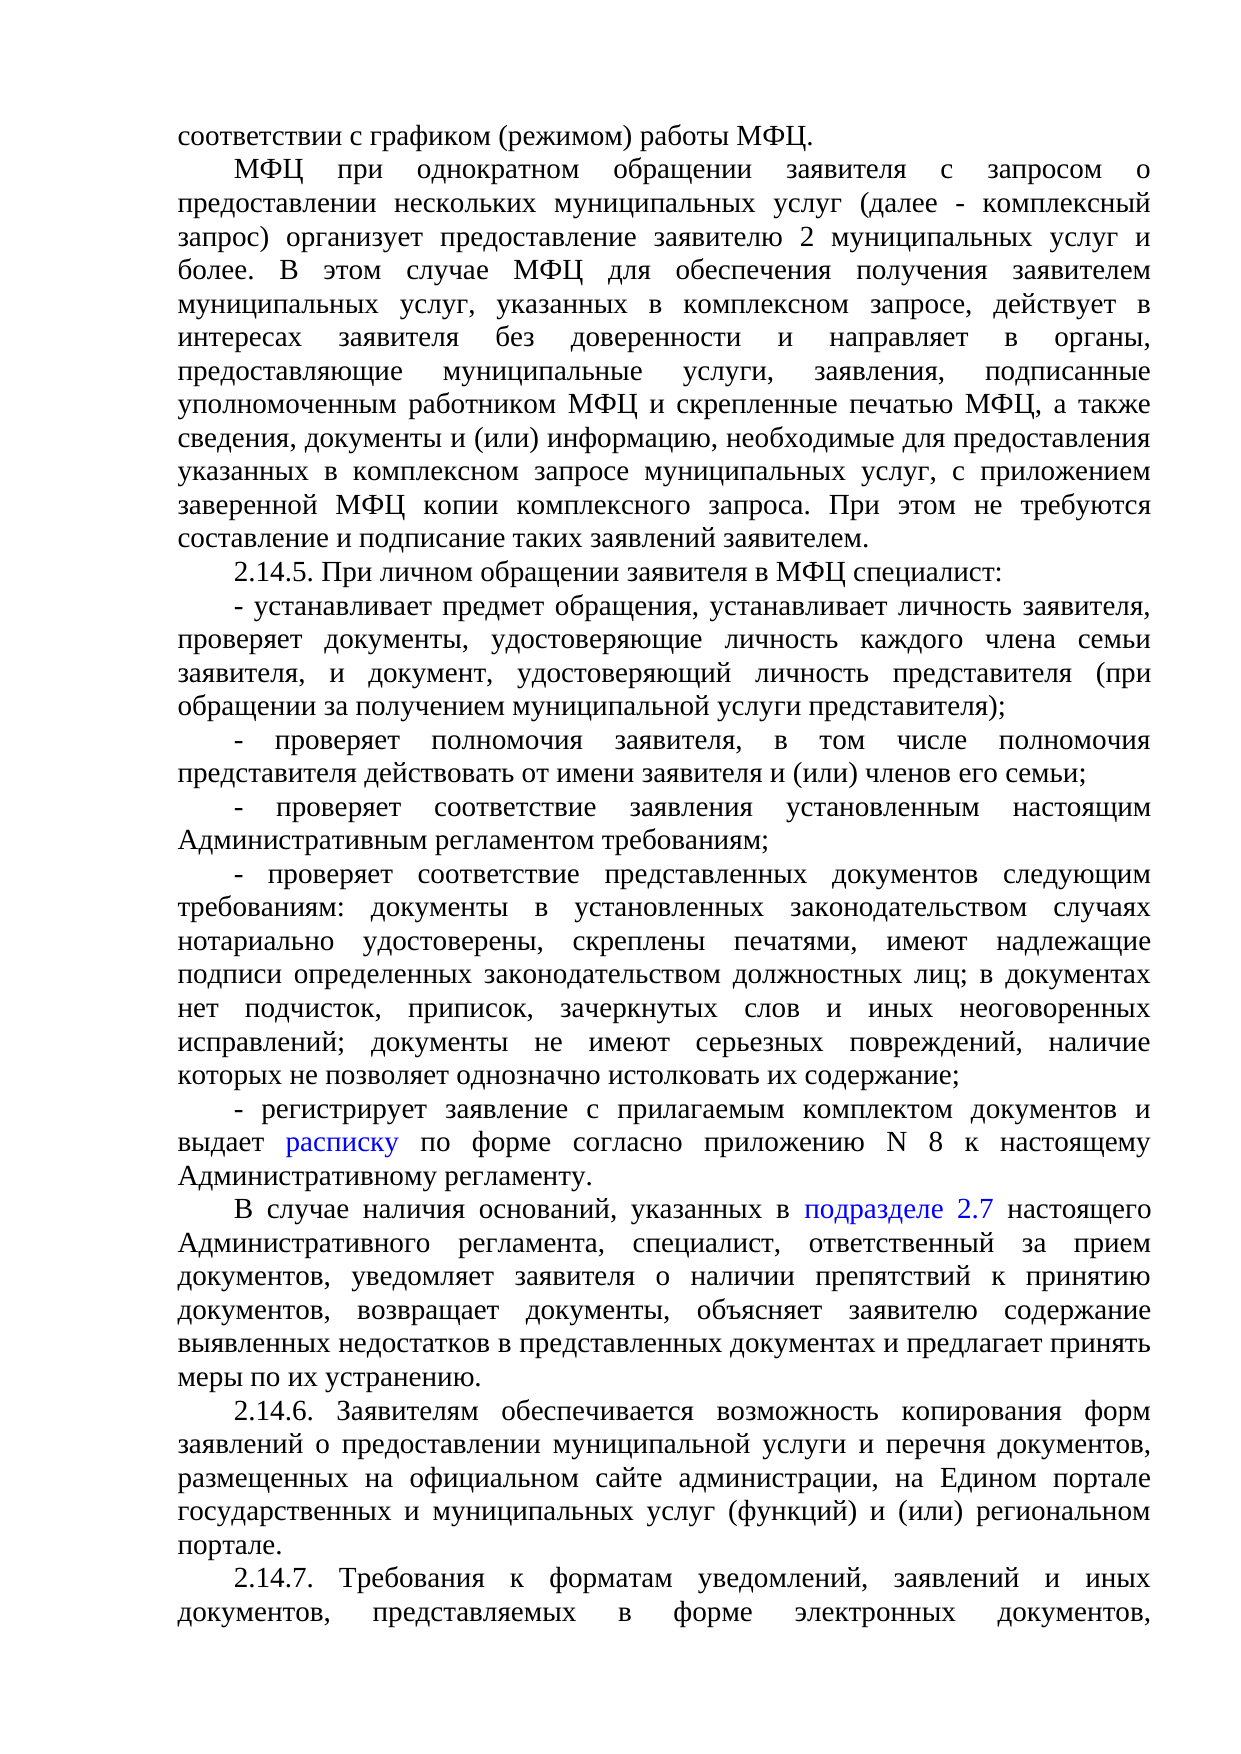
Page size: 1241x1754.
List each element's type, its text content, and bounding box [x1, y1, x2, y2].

text - проверяет полномочия заявителя, в том числе полномочия представителя действовать от имени заявителя и (или) членов его семьи; [177, 722, 1152, 789]
text - устанавливает предмет обращения, устанавливает личность заявителя, проверяет документы, удостоверяющие личность каждого члена семьи заявителя, и документ, удостоверяющий личность представителя (при обращении за получением муниципальной услуги представителя); [177, 588, 1152, 722]
text - проверяет соответствие заявления установленным настоящим Административным регламентом требованиям; [177, 789, 1152, 856]
text 2.14.6. Заявителям обеспечивается возможность копирования форм заявлений о предоставлении муниципальной услуги и перечня документов, размещенных на официальном сайте администрации, на Едином портале государственных и муниципальных услуг (функций) и (или) региональном портале. [177, 1393, 1152, 1560]
text МФЦ при однократном обращении заявителя с запросом о предоставлении нескольких муниципальных услуг (далее - комплексный запрос) организует предоставление заявителю 2 муниципальных услуг и более. В этом случае МФЦ для обеспечения получения заявителем муниципальных услуг, указанных в комплексном запросе, действует в интересах заявителя без доверенности и направляет в органы, предоставляющие муниципальные услуги, заявления, подписанные уполномоченным работником МФЦ и скрепленные печатью МФЦ, а также сведения, документы и (или) информацию, необходимые для предоставления указанных в комплексном запросе муниципальных услуг, с приложением заверенной МФЦ копии комплексного запроса. При этом не требуются составление и подписание таких заявлений заявителем. [177, 152, 1152, 554]
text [177, 1560, 1152, 1627]
text - проверяет соответствие представленных документов следующим требованиям: документы в установленных законодательством случаях нотариально удостоверены, скреплены печатями, имеют надлежащие подписи определенных законодательством должностных лиц; в документах нет подчисток, приписок, зачеркнутых слов и иных неоговоренных исправлений; документы не имеют серьезных повреждений, наличие которых не позволяет однозначно истолковать их содержание; [177, 856, 1152, 1091]
text - регистрирует заявление с прилагаемым комплектом документов и выдает расписку по форме согласно приложению N 8 к настоящему Административному регламенту. [177, 1091, 1152, 1191]
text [177, 118, 1152, 152]
text 2.14.5. При личном обращении заявителя в МФЦ специалист: [177, 554, 1152, 588]
text В случае наличия оснований, указанных в подразделе 2.7 настоящего Административного регламента, специалист, ответственный за прием документов, уведомляет заявителя о наличии препятствий к принятию документов, возвращает документы, объясняет заявителю содержание выявленных недостатков в представленных документах и предлагает принять меры по их устранению. [177, 1191, 1152, 1393]
